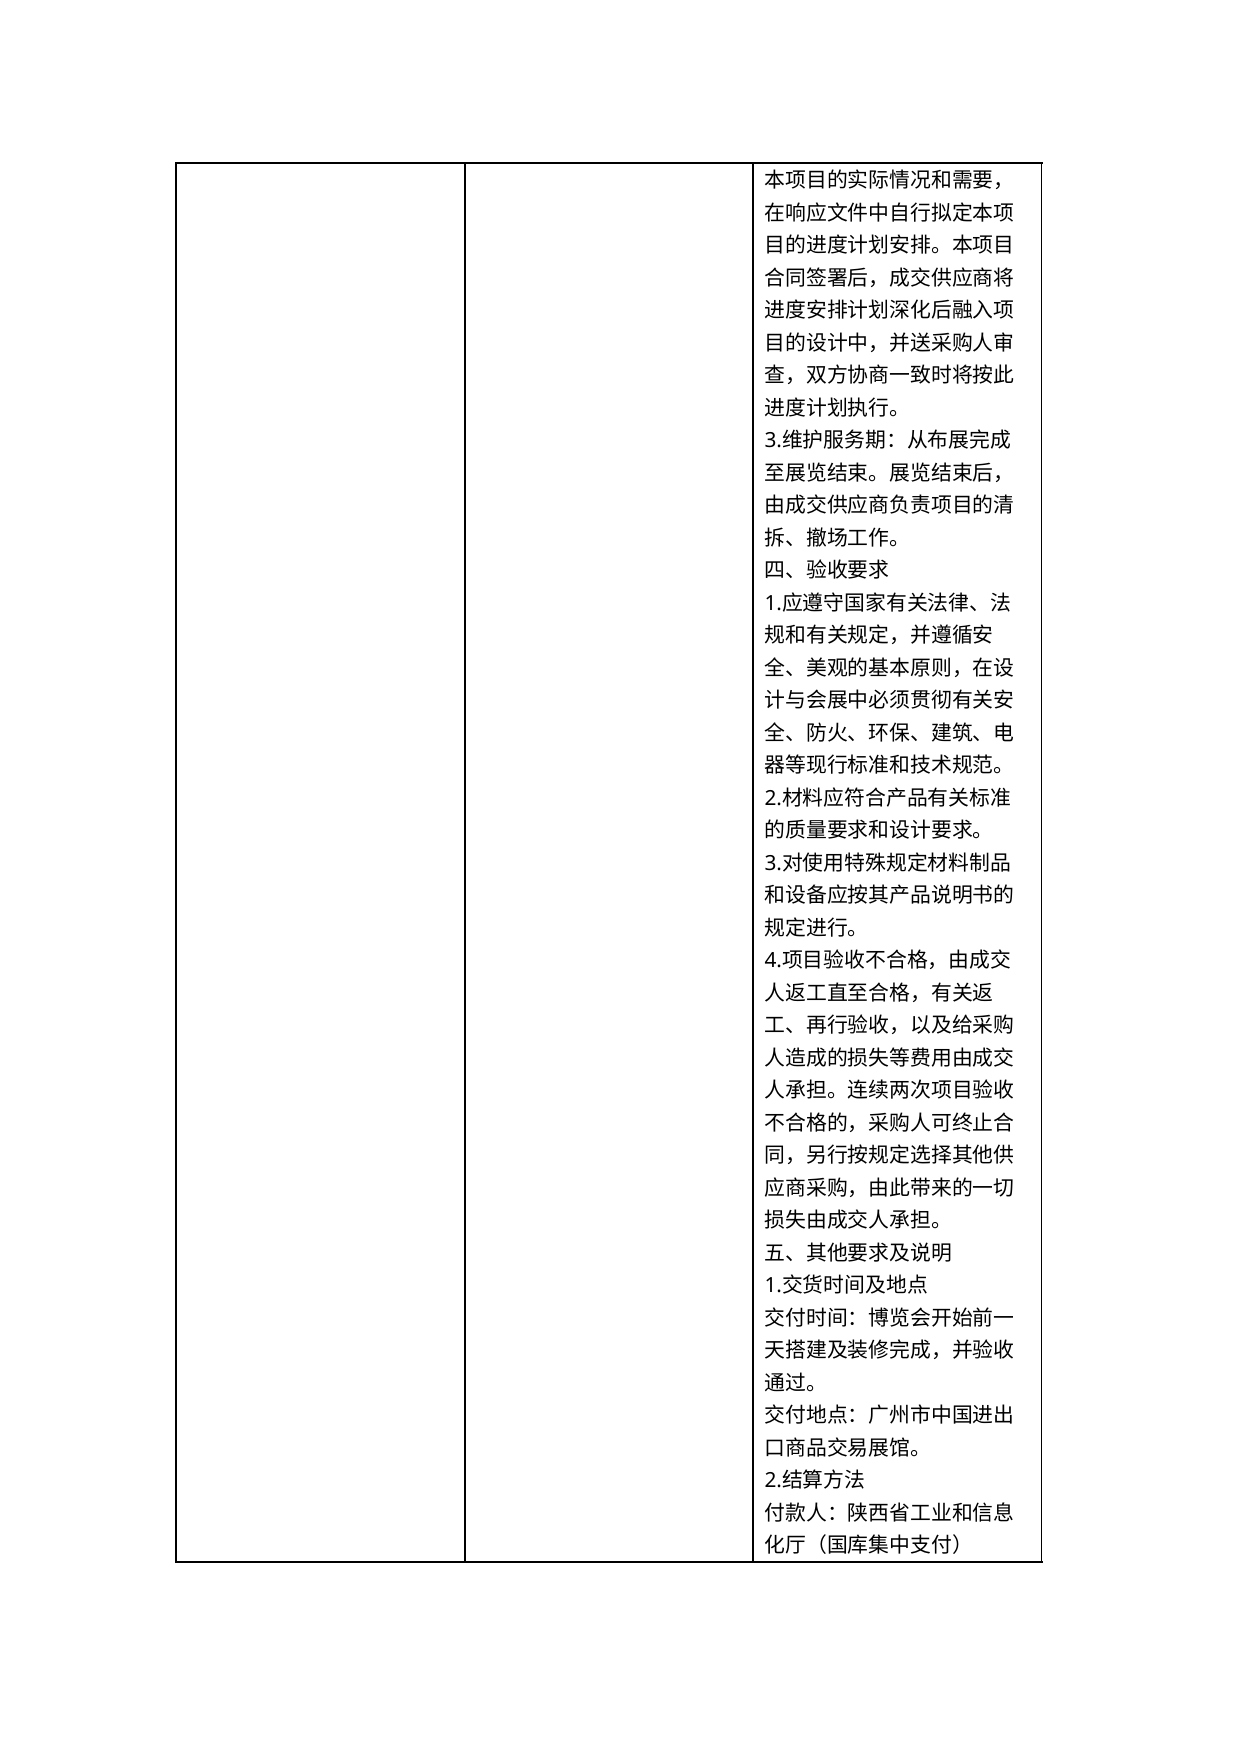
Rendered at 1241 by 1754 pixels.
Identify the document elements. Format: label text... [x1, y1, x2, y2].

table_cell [754, 164, 1041, 1561]
table_cell [466, 164, 752, 1561]
table_cell 1 [177, 164, 464, 1561]
